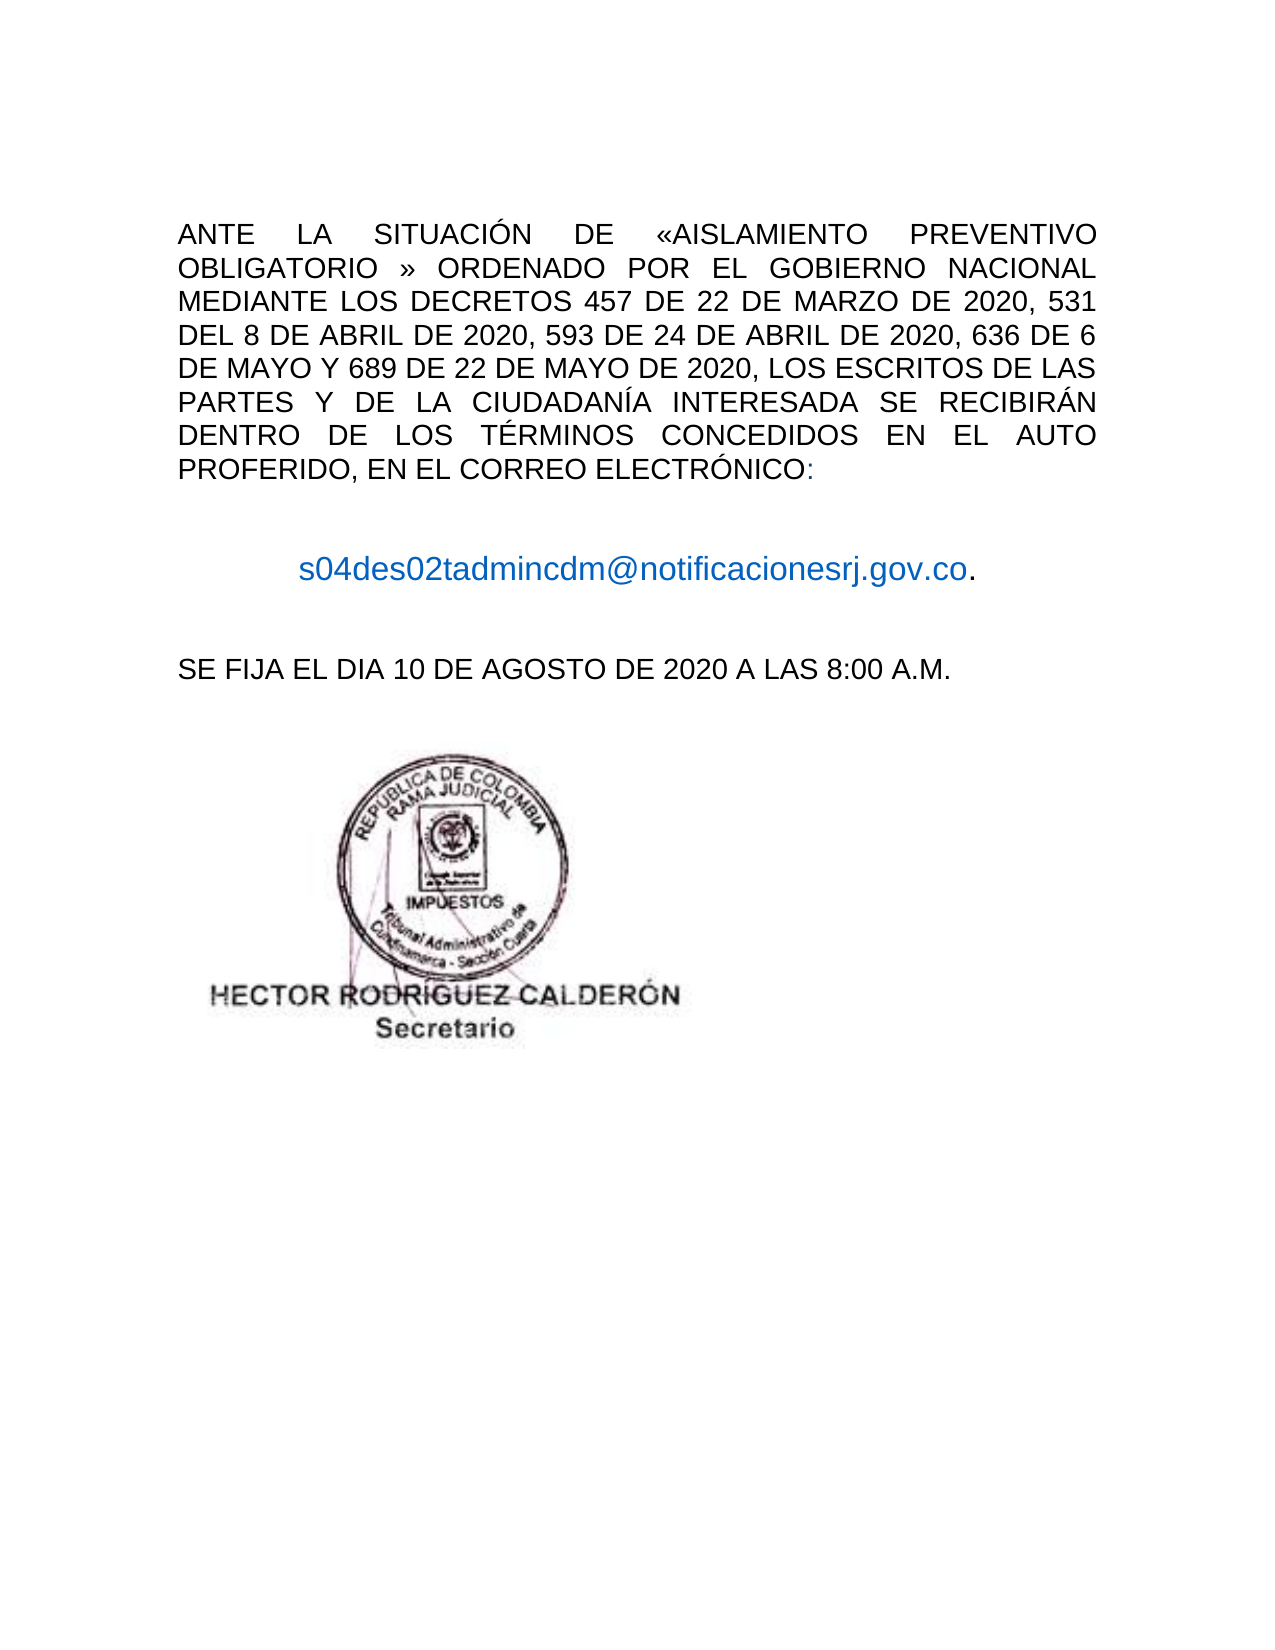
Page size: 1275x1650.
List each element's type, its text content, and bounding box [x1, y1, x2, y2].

text ANTE LA SITUACIÓN DE «AISLAMIENTO PREVENTIVO OBLIGATORIO » ORDENADO POR EL GOBIERNO NACIONAL MEDIANTE LOS DECRETOS 457 DE 22 DE MARZO DE 2020, 531 DEL 8 DE ABRIL DE 2020, 593 DE 24 DE ABRIL DE 2020, 636 DE 6 DE MAYO Y 689 DE 22 DE MAYO DE 2020, LOS ESCRITOS DE LAS PARTES Y DE LA CIUDADANÍA INTERESADA SE RECIBIRÁN DENTRO DE LOS TÉRMINOS CONCEDIDOS EN EL AUTO PROFERIDO, EN EL CORREO ELECTRÓNICO: [177, 217, 1098, 486]
text s04des02tadmincdm@notificacionesrj.gov.co. [177, 549, 1098, 588]
text SE FIJA EL DIA 10 DE AGOSTO DE 2020 A LAS 8:00 A.M. [177, 652, 1098, 685]
picture [177, 742, 715, 1049]
